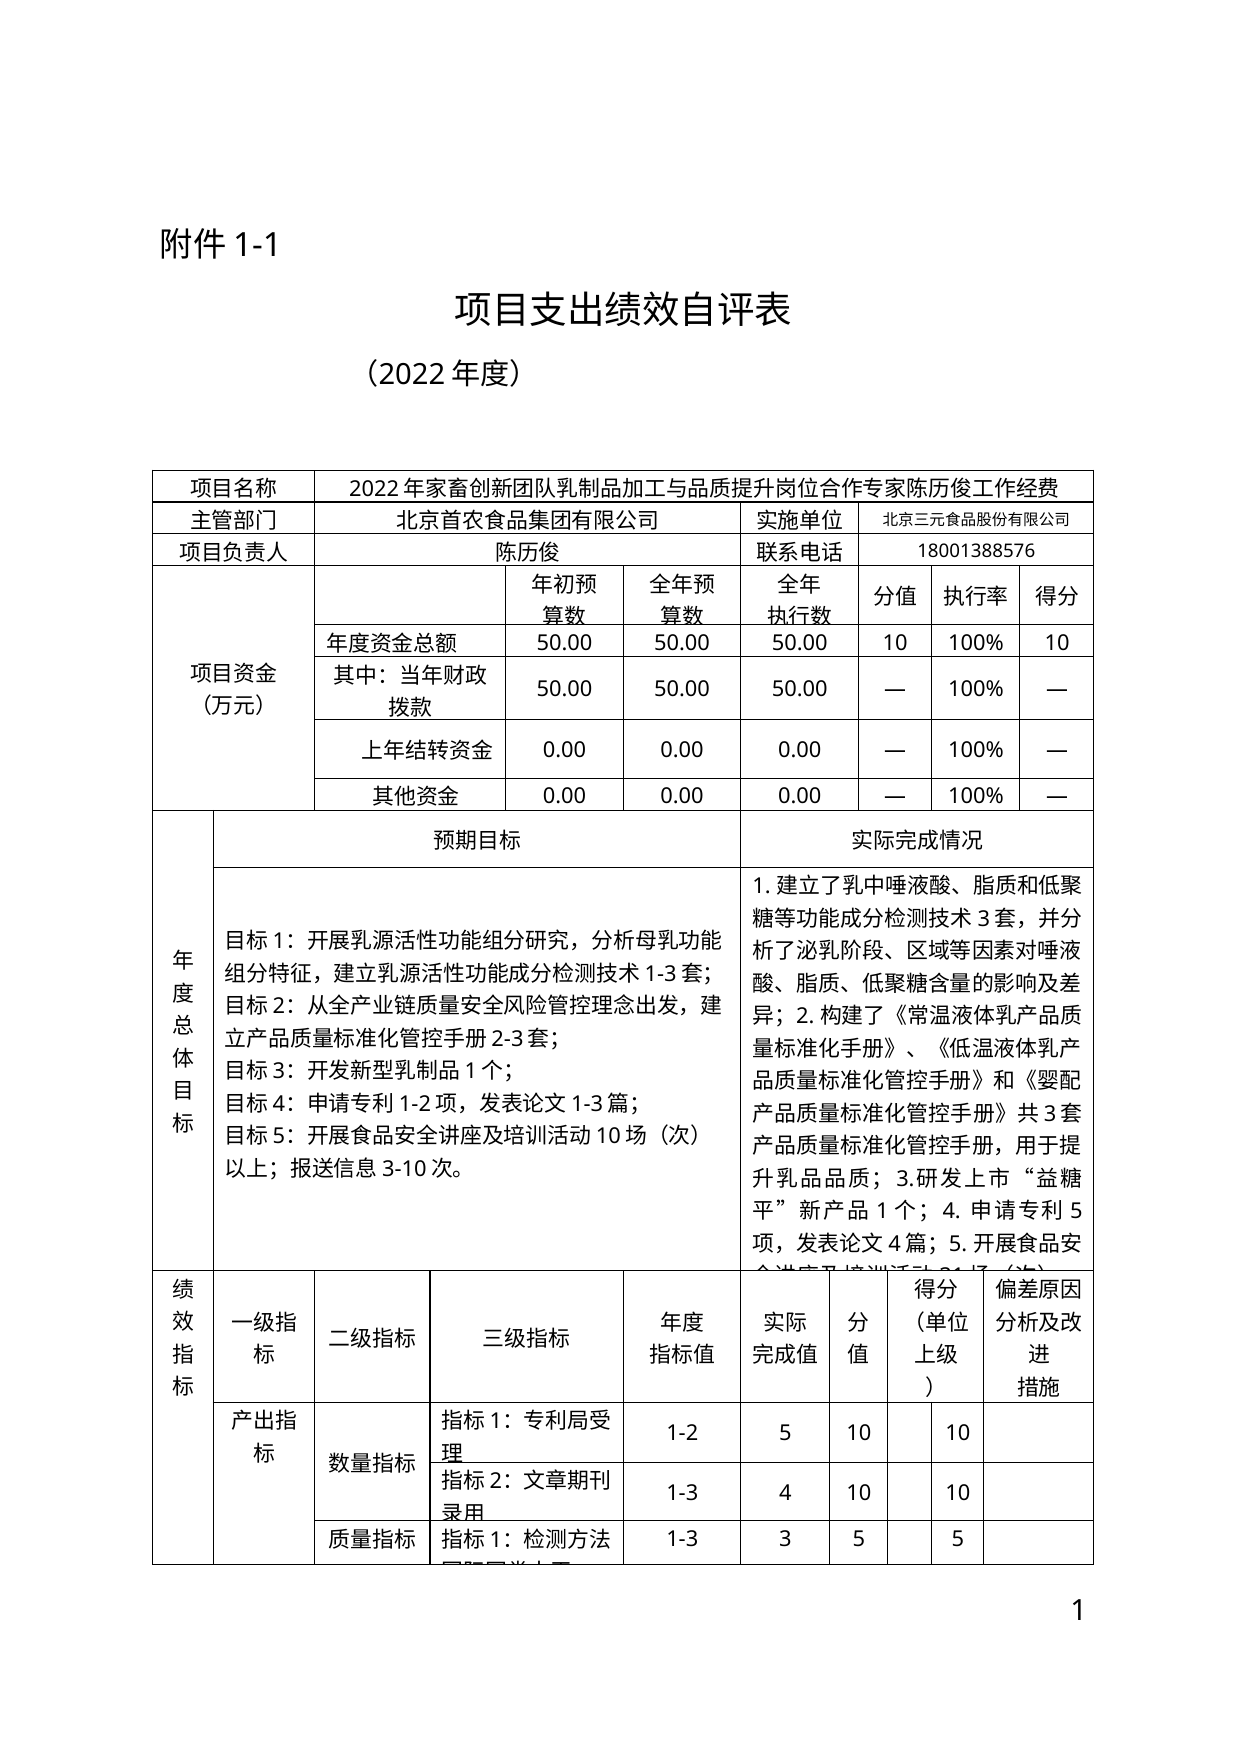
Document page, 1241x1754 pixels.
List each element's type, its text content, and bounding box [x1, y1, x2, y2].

table_cell 目标1：开展乳源活性功能组分研究，分析母乳功能组分特征，建立乳源活性功能成分检测技术1-3套； 目标2：从全产业链质量安全风险管控理念出发，建立产品质量标准化管控手册2-3套； 目标3：开发新型乳制品1个； 目标4：申请专利1-2项，发表论文1-3篇； 目标5：开展食品安全讲座及培训活动10场（次）以上；报送信息3-10次。 [214, 868, 740, 1270]
table_cell 分值 [830, 1271, 887, 1402]
table_cell 50.00 [624, 625, 740, 656]
table_cell 10 [830, 1403, 887, 1462]
table_cell 全年 执行数 [741, 566, 858, 624]
table_cell 偏差原因分析及改进 措施 [984, 1271, 1093, 1402]
table_cell 5 [932, 1521, 983, 1564]
table_cell 10 [830, 1463, 887, 1520]
table_cell 联系电话 [741, 534, 858, 565]
table_cell 10 [859, 625, 931, 656]
table_cell 100% [932, 657, 1019, 719]
table_cell [888, 1521, 931, 1564]
table_cell 二级指标 [315, 1271, 429, 1402]
table_cell 一级指标 [214, 1271, 314, 1402]
table_cell 50.00 [506, 657, 623, 719]
table_cell 北京三元食品股份有限公司 [859, 503, 1093, 533]
table_cell 0.00 [741, 720, 858, 778]
table_cell [984, 1463, 1093, 1520]
table_cell 预期目标 [214, 811, 740, 867]
text （2022年度） [159, 339, 1087, 404]
table_cell 10 [932, 1463, 983, 1520]
table_cell 年度 指标值 [624, 1271, 740, 1402]
text 附件1-1 [159, 209, 1087, 274]
table_cell 0.00 [624, 720, 740, 778]
table_cell 0.00 [624, 779, 740, 810]
table_cell — [1020, 657, 1093, 719]
table_cell 实际完成情况 [741, 811, 1093, 867]
table_cell 0.00 [506, 720, 623, 778]
table_cell 建立了乳中唾液酸、脂质和低聚糖等功能成分检测技术3套，并分析了泌乳阶段、区域等因素对唾液酸、脂质、低聚糖含量的影响及差异；2. 构建了《常温液体乳产品质量标准化手册》、《低温液体乳产品质量标准化管控手册》和《婴配产品质量标准化管控手册》共3套产品质量标准化管控手册，用于提升乳品品质；3.研发上市“益糖平”新产品1个；4. 申请专利5项，发表论文4篇；5. 开展食品安全讲座及培训活动31场（次），培训人员1900人次以上；报送信息6次。 [741, 868, 1093, 1270]
table_cell 其他资金 [315, 779, 505, 810]
table_cell 绩 效 指 标 [153, 1271, 213, 1564]
table_cell [984, 1521, 1093, 1564]
table_header 2022年家畜创新团队乳制品加工与品质提升岗位合作专家陈历俊工作经费 [315, 471, 1093, 501]
table_cell 50.00 [506, 625, 623, 656]
table_header 项目名称 [153, 471, 314, 501]
table_cell 100% [932, 779, 1019, 810]
table_cell 项目资金 （万元） [153, 566, 314, 810]
table_cell 0.00 [741, 779, 858, 810]
table_cell — [859, 779, 931, 810]
table_cell 分值 [859, 566, 931, 624]
table_cell [984, 1403, 1093, 1462]
table_cell 0.00 [506, 779, 623, 810]
table_cell 上年结转资金 [315, 720, 505, 778]
table_cell 执行率 [932, 566, 1019, 624]
table_cell 4 [741, 1463, 829, 1520]
table_cell 实施单位 [741, 503, 858, 533]
table_cell — [1020, 779, 1093, 810]
table_cell 得分 [1020, 566, 1093, 624]
table_cell — [1020, 720, 1093, 778]
table_cell 10 [932, 1403, 983, 1462]
table_cell 5 [741, 1403, 829, 1462]
table_cell 50.00 [741, 625, 858, 656]
table_cell 年度资金总额 [315, 625, 505, 656]
table_cell 18001388576 [859, 534, 1093, 565]
table_cell 1-3 [624, 1463, 740, 1520]
table_cell — [859, 657, 931, 719]
table_cell 指标1：专利局受理 [431, 1403, 623, 1462]
table_cell 数量指标 [315, 1403, 429, 1520]
table_cell 三级指标 [431, 1271, 623, 1402]
table_cell 年初预 算数 [506, 566, 623, 624]
table_cell 主管部门 [153, 503, 314, 533]
table_cell 指标2：文章期刊录用 [431, 1463, 623, 1520]
table_cell 全年预 算数 [624, 566, 740, 624]
table_cell 得分（单位上级 ） [888, 1271, 983, 1402]
table_cell 10 [1020, 625, 1093, 656]
table_cell 指标1：检测方法国际同类水平 [431, 1521, 623, 1564]
table_cell 实际 完成值 [741, 1271, 829, 1402]
table_cell 陈历俊 [315, 534, 740, 565]
table_cell — [859, 720, 931, 778]
table_cell 50.00 [624, 657, 740, 719]
table_cell 其中：当年财政 拨款 [315, 657, 505, 719]
table_cell [888, 1463, 931, 1520]
table_cell 100% [932, 720, 1019, 778]
table_cell 5 [830, 1521, 887, 1564]
table_cell 项目负责人 [153, 534, 314, 565]
table_cell 北京首农食品集团有限公司 [315, 503, 740, 533]
table_cell 3 [741, 1521, 829, 1564]
table_cell 年度总体目标 [153, 811, 213, 1270]
text 项目支出绩效自评表 [159, 274, 1087, 339]
table_cell 100% [932, 625, 1019, 656]
table_cell [315, 566, 505, 624]
table_cell 1-3 [624, 1521, 740, 1564]
table_cell 50.00 [741, 657, 858, 719]
table_cell 产出指标 [214, 1403, 314, 1564]
table_cell 质量指标 [315, 1521, 429, 1564]
table_cell [888, 1403, 931, 1462]
table_cell 1-2 [624, 1403, 740, 1462]
